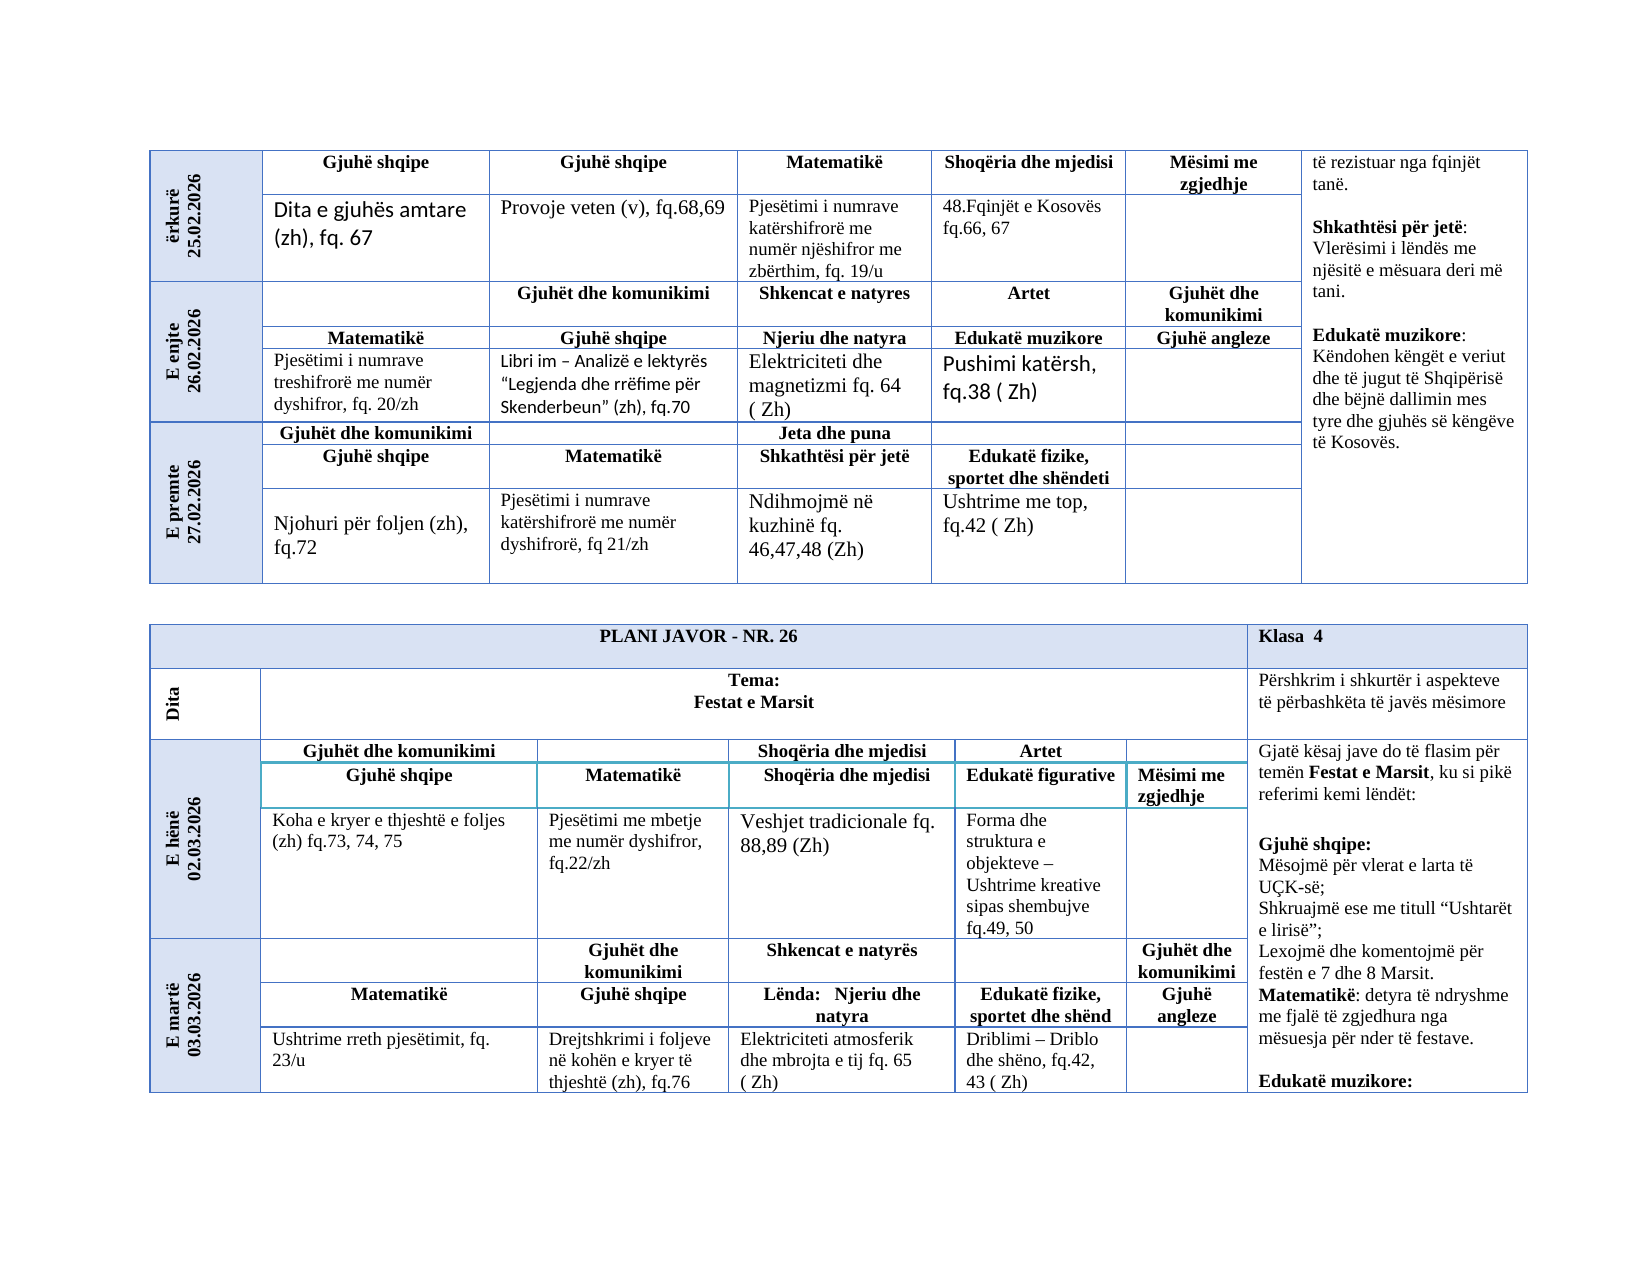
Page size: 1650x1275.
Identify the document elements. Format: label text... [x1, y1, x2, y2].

table_cell [263, 282, 489, 326]
table_cell Ndihmojmë në kuzhinë fq. 46,47,48 (Zh) [738, 489, 931, 583]
table_cell Pjesëtimi me mbetje me numër dyshifror, fq.22/zh [538, 809, 728, 938]
table_cell [261, 939, 537, 982]
table_cell Gjuhët dhe komunikimi [490, 282, 737, 326]
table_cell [932, 151, 1125, 194]
table_cell [1126, 423, 1301, 444]
table_cell Matematikë [490, 445, 737, 488]
table_cell Drejtshkrimi i foljeve në kohën e kryer të thjeshtë (zh), fq.76 [538, 1028, 728, 1092]
table_cell Provoje veten (v), fq.68,69 [490, 195, 737, 281]
table_cell Njohuri për foljen (zh), fq.72 [263, 489, 489, 583]
table_cell Gjuhë angleze [1126, 327, 1301, 348]
table_cell [1127, 740, 1247, 761]
table_cell Gjuhë shqipe [490, 327, 737, 348]
table_cell Gjuhë shqipe [490, 151, 737, 194]
table_cell Gjuhët dhe komunikimi [261, 740, 537, 761]
table_cell Libri im – Analizë e lektyrës “Legjenda dhe rrëfime për Skenderbeun” (zh), fq.70 [490, 349, 737, 421]
table_cell Shkencat e natyrës [729, 939, 954, 982]
table_cell Shoqëria dhe mjedisi [729, 740, 954, 761]
table_cell Përshkrim i shkurtër i aspekteve të përbashkëta të javës mësimore [1248, 669, 1527, 739]
table_cell [1126, 195, 1301, 281]
table_cell [1126, 489, 1301, 583]
table_cell Mësimi me zgjedhje [1126, 151, 1301, 194]
table_cell Shoqëria dhe mjedisi [730, 764, 954, 807]
table_cell Ushtrime rreth pjesëtimit, fq. 23/u [261, 1028, 537, 1092]
table_cell Pjesëtimi i numrave katërshifrorë me numër njëshifror me zbërthim, fq. 19/u [738, 195, 931, 281]
table_cell Shkathtësi për jetë [738, 445, 931, 488]
table_cell Dita [151, 669, 260, 739]
table_cell Pjesëtimi i numrave treshifrorë me numër dyshifror, fq. 20/zh [263, 349, 489, 421]
table_cell Edukatë fizike, sportet dhe shënd [956, 983, 1126, 1026]
table_cell Gjuhë shqipe [263, 445, 489, 488]
table_cell Ushtrime me top, fq.42 ( Zh) [932, 489, 1125, 583]
table_cell Artet [956, 740, 1126, 761]
table_cell Matematikë [261, 983, 537, 1026]
table_cell Tema: Festat e Marsit [261, 669, 1247, 739]
table_cell Driblimi – Driblo dhe shëno, fq.42, 43 ( Zh) [956, 1028, 1126, 1092]
table_cell [1127, 1028, 1247, 1092]
table_cell Gjuhët dhe komunikimi [1126, 282, 1301, 326]
table_cell [490, 423, 737, 444]
table_cell Elektriciteti atmosferik dhe mbrojta e tij fq. 65 ( Zh) [729, 1028, 954, 1092]
table_cell Shkencat e natyres [738, 282, 931, 326]
table_cell [1126, 349, 1301, 421]
table_cell Gjuhë shqipe [263, 151, 489, 194]
table_cell Jeta dhe puna [738, 423, 931, 444]
table_cell Gjatë kësaj jave do të flasim për temën Festat e Marsit, ku si pikë referimi kemi lëndët: Gjuhë shqipe: Mësojmë për vlerat e larta të UÇK-së; Shkruajmë ese me titull “Ushtarët e lirisë”; Lexojmë dhe komentojmë për festën e 7 dhe 8 Marsit. Matematikë: detyra të ndryshme me fjalë të zgjedhura nga mësuesja për nder të festave. Edukatë muzikore: Këndojmë këngët për UÇK-në dhe nënën. Shoqëria dhe mjedisi: Festojmë Epopenë e UÇK-së dhe flasim për njerëzit që nuk harrohen asnjëherë për kontributin dhe vlerat e tyre shoqërore në vendin tonë si dhe traditat tona. Edukatë figurative: Punojmë me materiale të ndryshme, kartolina për ushtarin e lirisë, mësuesin/en dhe nënën. [1248, 740, 1527, 1092]
table_cell Gjuhët dhe komunikimi [538, 939, 728, 982]
table_cell Njeriu dhe natyra [738, 327, 931, 348]
table_cell E hënë 02.03.2026 [151, 740, 260, 938]
table_cell Matematikë [738, 151, 931, 194]
table_cell [956, 939, 1126, 982]
table_cell Forma dhe struktura e objekteve – Ushtrime kreative sipas shembujve fq.49, 50 [956, 809, 1126, 938]
table_cell Gjuhë angleze [1127, 983, 1247, 1026]
table_cell Edukatë fizike, sportet dhe shëndeti [932, 445, 1125, 488]
table_cell Gjuhët dhe komunikimi [263, 423, 489, 444]
table_cell Matematikë [538, 764, 728, 807]
table_cell [932, 423, 1125, 444]
table_header Klasa 4 [1248, 625, 1527, 668]
table_cell Matematikë [263, 327, 489, 348]
table_cell Artet [932, 282, 1125, 326]
table_cell E enjte 26.02.2026 [151, 282, 262, 421]
table_cell Pjesëtimi i numrave katërshifrorë me numër dyshifrorë, fq 21/zh [490, 489, 737, 583]
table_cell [151, 151, 262, 281]
table_header PLANI JAVOR - NR. 26 [151, 625, 1247, 668]
table_cell Elektriciteti dhe magnetizmi fq. 64 ( Zh) [738, 349, 931, 421]
table_cell Koha e kryer e thjeshtë e foljes (zh) fq.73, 74, 75 [261, 809, 537, 938]
table_cell [1126, 445, 1301, 488]
table_cell Gjuhë shqipe [538, 983, 728, 1026]
table_cell [538, 740, 728, 761]
table_cell Edukatë muzikore [932, 327, 1125, 348]
table_cell [1127, 809, 1247, 938]
table_cell Pushimi katërsh, fq.38 ( Zh) [932, 349, 1125, 421]
table_cell Gjuhët dhe komunikimi [1127, 939, 1247, 982]
table_cell Dita e gjuhës amtare (zh), fq. 67 [263, 195, 489, 281]
table_cell Mësimi me zgjedhje [1128, 764, 1247, 807]
table_cell Lënda: Njeriu dhe natyra [729, 983, 954, 1026]
table_cell Gjuhë shqipe [262, 764, 536, 807]
table_cell E premte 27.02.2026 [151, 423, 262, 583]
table_cell 48.Fqinjët e Kosovës fq.66, 67 [932, 195, 1125, 281]
table_cell Edukatë figurative [956, 764, 1125, 807]
table_cell E martë 03.03.2026 [151, 939, 260, 1092]
table_cell Veshjet tradicionale fq. 88,89 (Zh) [729, 809, 954, 938]
